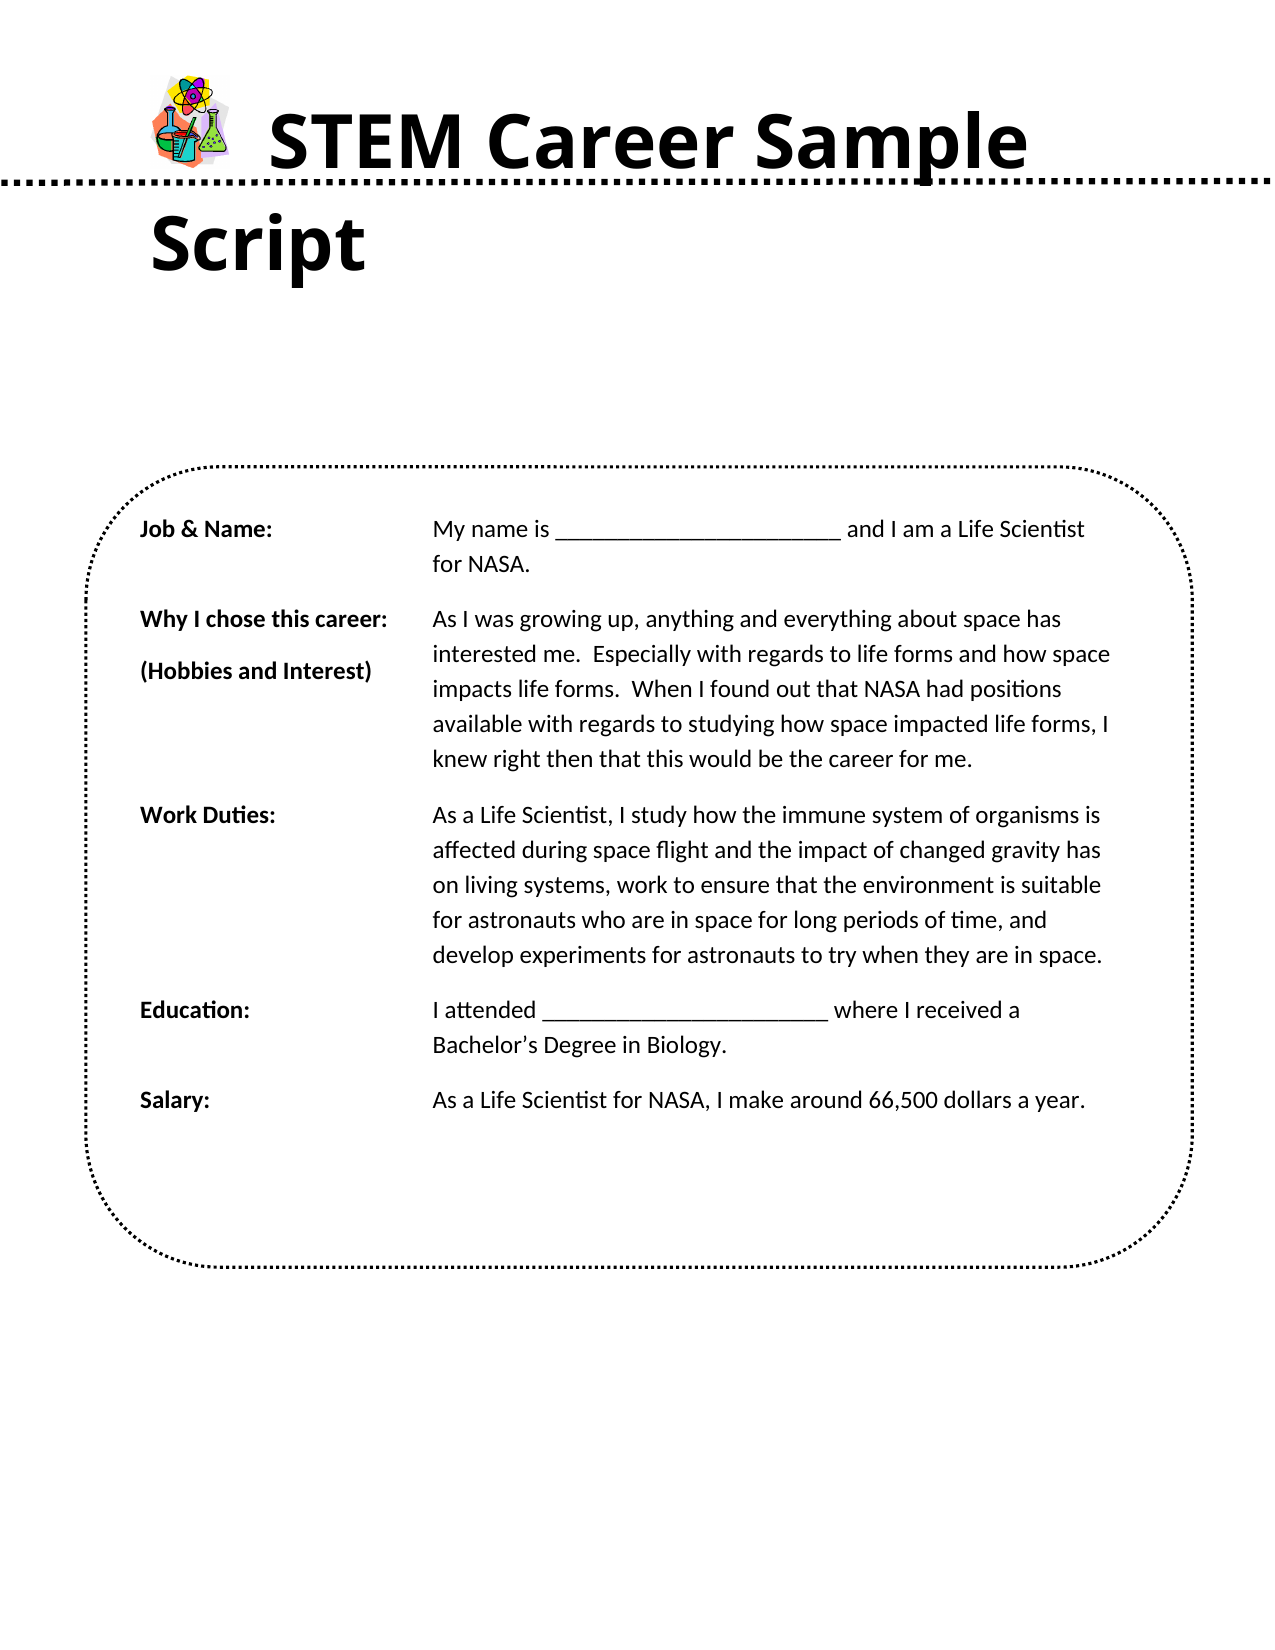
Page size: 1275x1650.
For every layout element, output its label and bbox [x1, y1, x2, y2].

picture [150, 75, 230, 169]
